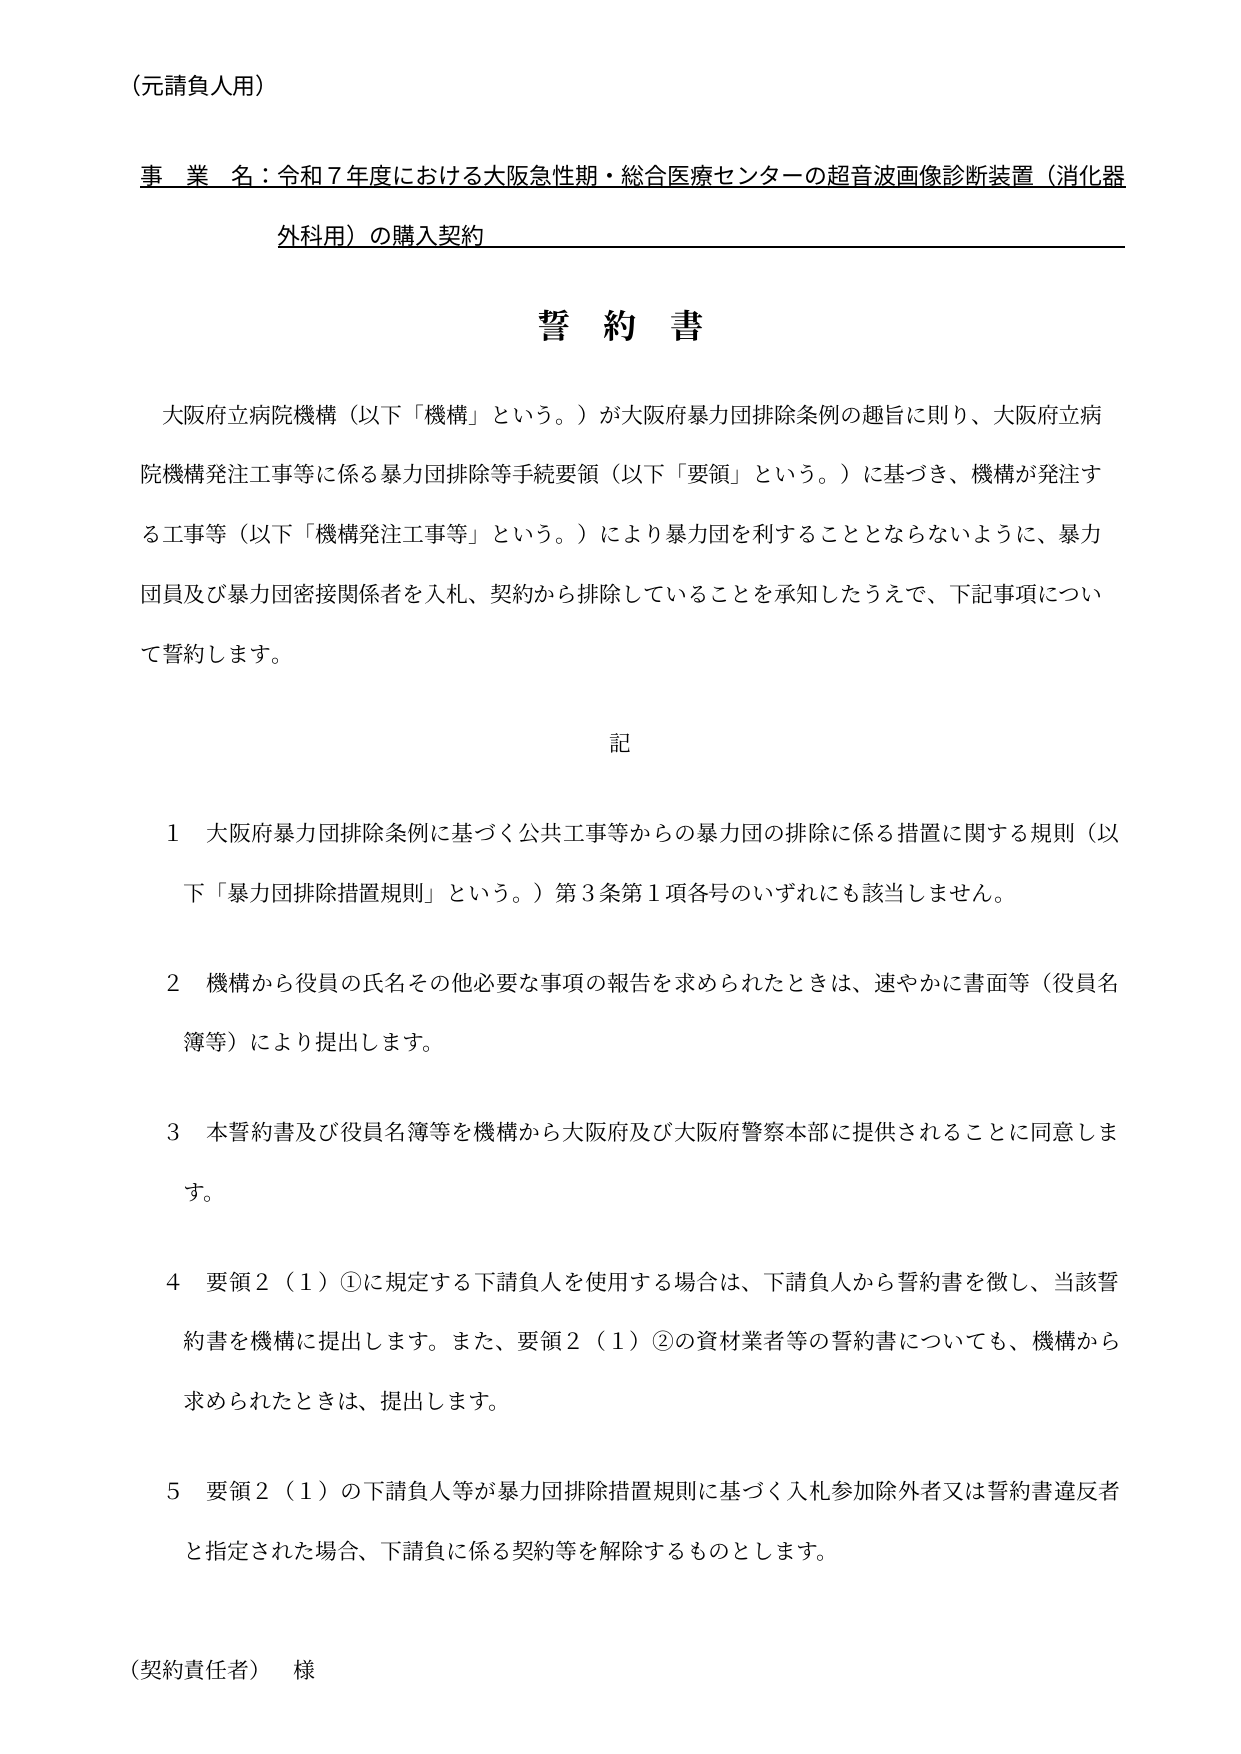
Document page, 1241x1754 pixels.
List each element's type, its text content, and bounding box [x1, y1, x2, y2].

text ２ 機構から役員の氏名その他必要な事項の報告を求められたときは、速やかに書面等（役員名簿等）により提出します。 [162, 952, 1122, 1071]
text ４ 要領２（１）①に規定する下請負人を使用する場合は、下請負人から誓約書を徴し、当該誓約書を機構に提出します。また、要領２（１）②の資材業者等の誓約書についても、機構から求められたときは、提出します。 [162, 1251, 1122, 1430]
text ５ 要領２（１）の下請負人等が暴力団排除措置規則に基づく入札参加除外者又は誓約書違反者と指定された場合、下請負に係る契約等を解除するものとします。 [162, 1460, 1122, 1579]
text 記 [118, 712, 1122, 772]
text １ 大阪府暴力団排除条例に基づく公共工事等からの暴力団の排除に係る措置に関する規則（以下「暴力団排除措置規則」という。）第３条第１項各号のいずれにも該当しません。 [162, 802, 1122, 922]
text 誓 約 書 [118, 294, 1122, 354]
text （元請負人用） [118, 55, 1122, 114]
text （契約責任者） 様 [118, 1639, 1122, 1699]
text 大阪府立病院機構（以下「機構」という。）が大阪府暴力団排除条例の趣旨に則り、大阪府立病院機構発注工事等に係る暴力団排除等手続要領（以下「要領」という。）に基づき、機構が発注する工事等（以下「機構発注工事等」という。）により暴力団を利することとならないように、暴力団員及び暴力団密接関係者を入札、契約から排除していることを承知したうえで、下記事項について誓約します。 [140, 384, 1122, 683]
text 事 業 名：令和７年度における大阪急性期・総合医療センターの超音波画像診断装置（消化器外科用）の購入契約 [140, 144, 1137, 264]
text ３ 本誓約書及び役員名簿等を機構から大阪府及び大阪府警察本部に提供されることに同意します。 [162, 1101, 1122, 1221]
